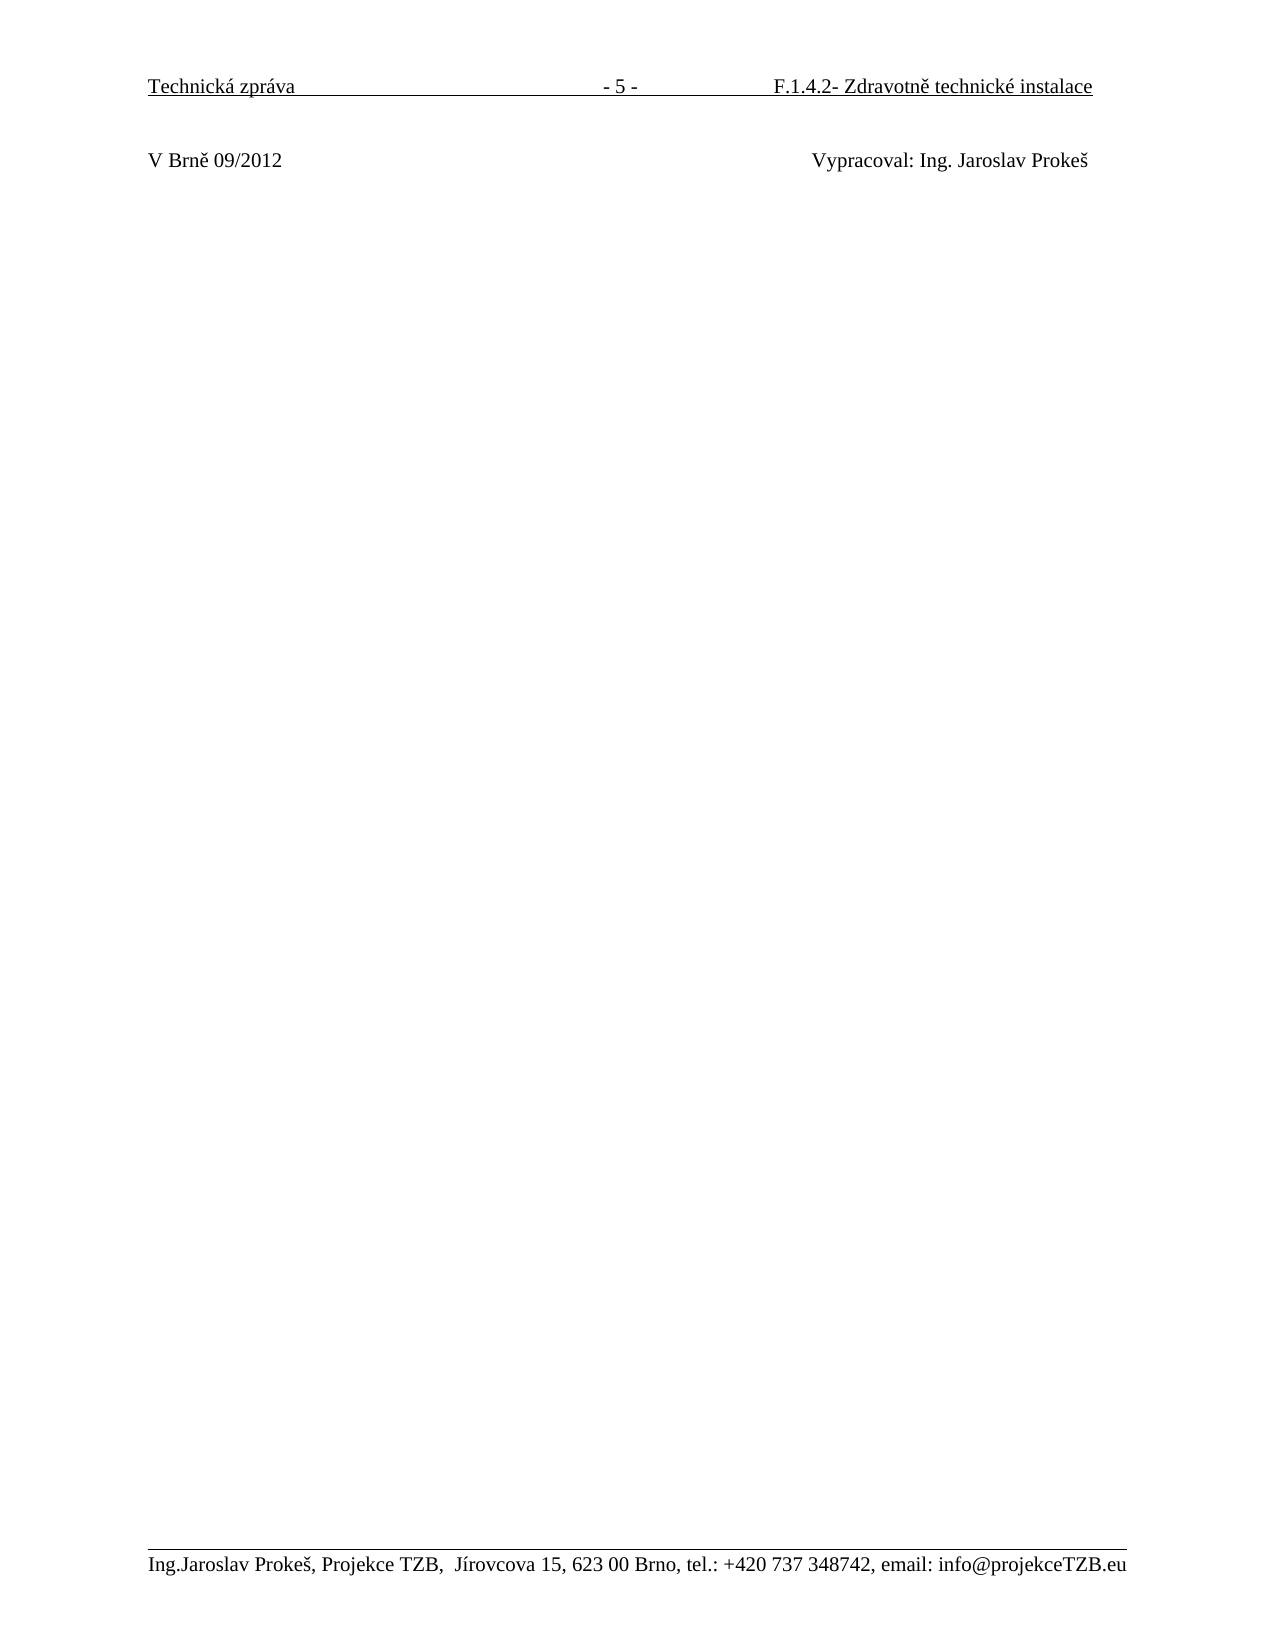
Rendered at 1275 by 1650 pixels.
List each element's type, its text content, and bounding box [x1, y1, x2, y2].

text V Brně 09/2012 Vypracoval: Ing. Jaroslav Prokeš [148, 148, 1127, 172]
